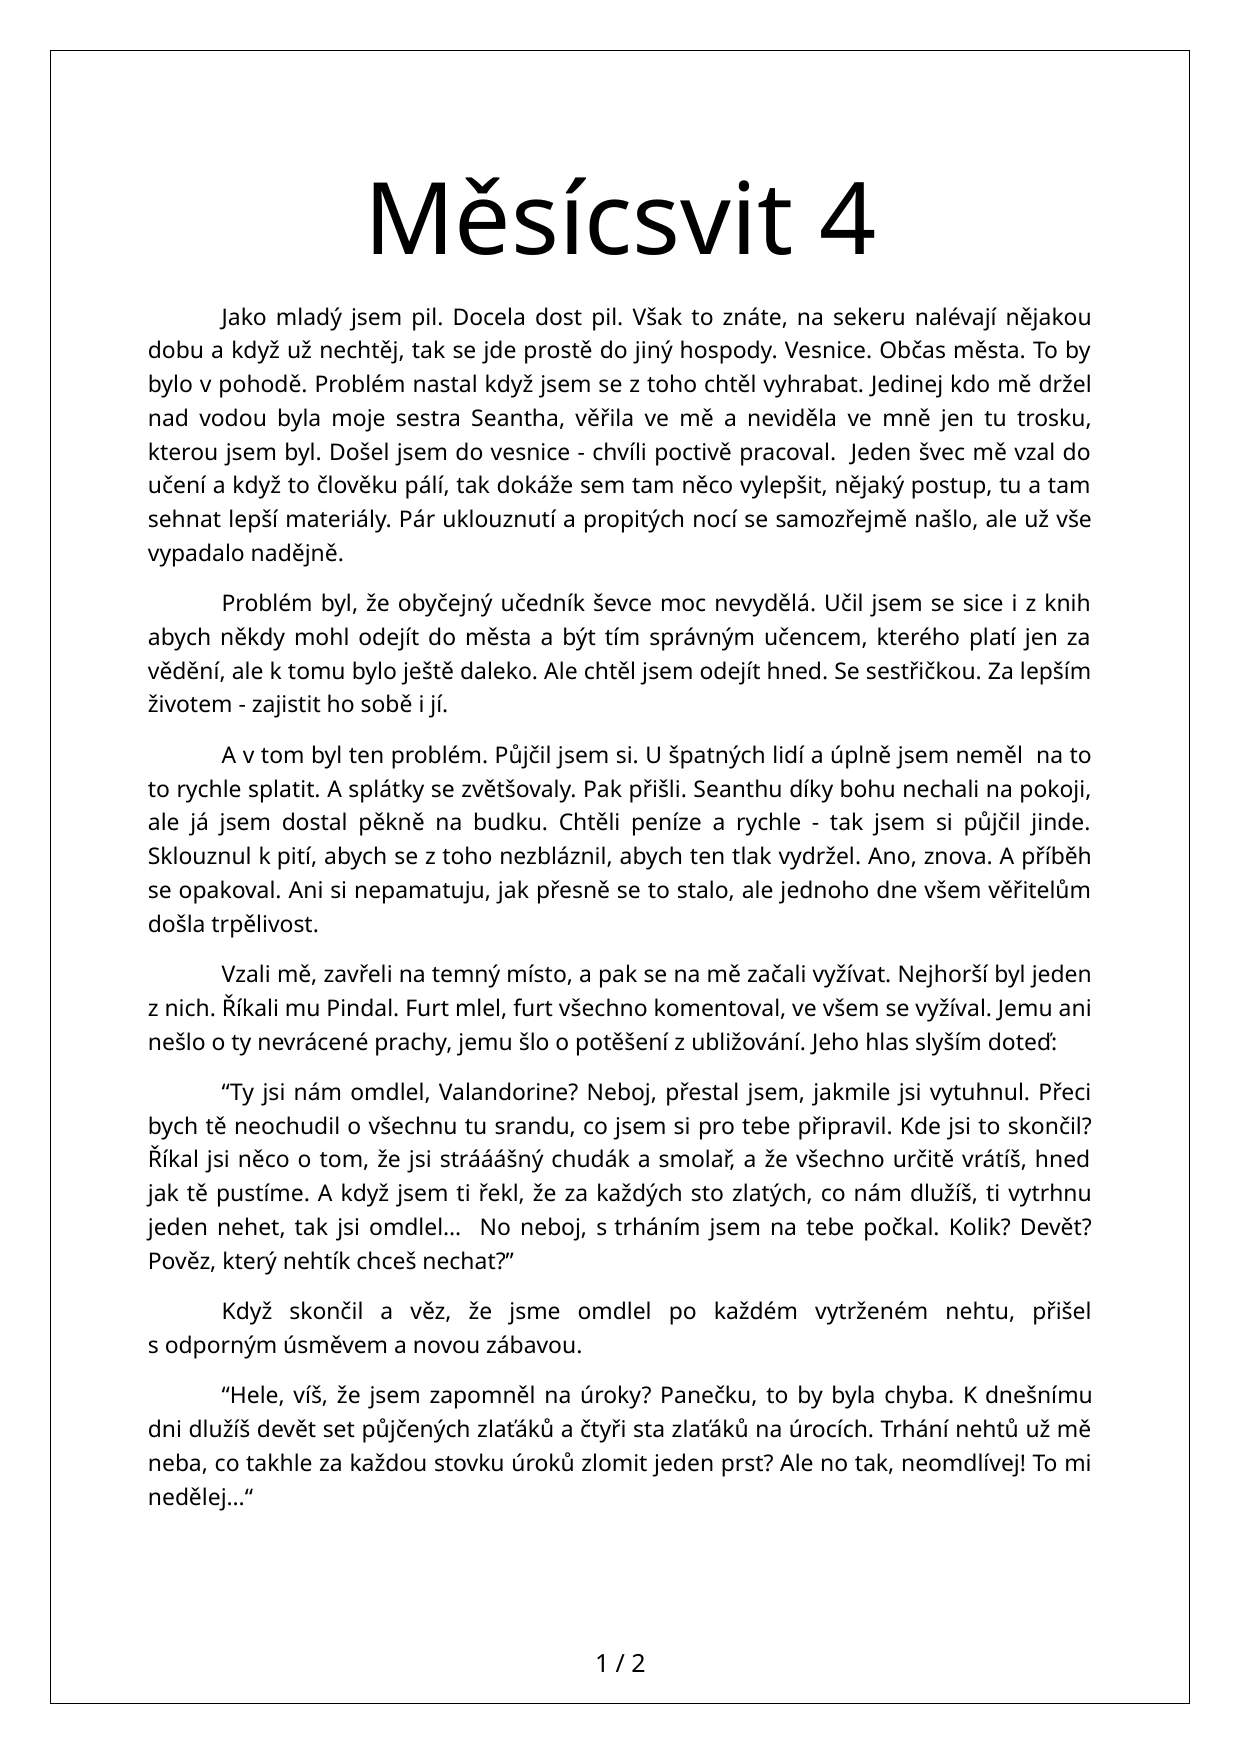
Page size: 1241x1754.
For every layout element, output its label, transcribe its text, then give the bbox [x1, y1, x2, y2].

text A v tom byl ten problém. Půjčil jsem si. U špatných lidí a úplně jsem neměl na to to rychle splatit. A splátky se zvětšovaly. Pak přišli. Seanthu díky bohu nechali na pokoji, ale já jsem dostal pěkně na budku. Chtěli peníze a rychle - tak jsem si půjčil jinde. Sklouznul k pití, abych se z toho nezbláznil, abych ten tlak vydržel. Ano, znova. A příběh se opakoval. Ani si nepamatuju, jak přesně se to stalo, ale jednoho dne všem věřitelům došla trpělivost. [148, 739, 1093, 939]
text Jako mladý jsem pil. Docela dost pil. Však to znáte, na sekeru nalévají nějakou dobu a když už nechtěj, tak se jde prostě do jiný hospody. Vesnice. Občas města. To by bylo v pohodě. Problém nastal když jsem se z toho chtěl vyhrabat. Jedinej kdo mě držel nad vodou byla moje sestra Seantha, věřila ve mě a neviděla ve mně jen tu trosku, kterou jsem byl. Došel jsem do vesnice - chvíli poctivě pracoval. Jeden švec mě vzal do učení a když to člověku pálí, tak dokáže sem tam něco vylepšit, nějaký postup, tu a tam sehnat lepší materiály. Pár uklouznutí a propitých nocí se samozřejmě našlo, ale už vše vypadalo nadějně. [148, 301, 1093, 568]
text Vzali mě, zavřeli na temný místo, a pak se na mě začali vyžívat. Nejhorší byl jeden z nich. Říkali mu Pindal. Furt mlel, furt všechno komentoval, ve všem se vyžíval. Jemu ani nešlo o ty nevrácené prachy, jemu šlo o potěšení z ubližování. Jeho hlas slyším doteď: [148, 958, 1093, 1057]
title Měsícsvit 4 [148, 148, 1093, 284]
text “Hele, víš, že jsem zapomněl na úroky? Panečku, to by byla chyba. K dnešnímu dni dlužíš devět set půjčených zlaťáků a čtyři sta zlaťáků na úrocích. Trhání nehtů už mě neba, co takhle za každou stovku úroků zlomit jeden prst? Ale no tak, neomdlívej! To mi nedělej…“ [148, 1379, 1093, 1512]
text Problém byl, že obyčejný učedník ševce moc nevydělá. Učil jsem se sice i z knih abych někdy mohl odejít do města a být tím správným učencem, kterého platí jen za vědění, ale k tomu bylo ještě daleko. Ale chtěl jsem odejít hned. Se sestřičkou. Za lepším životem - zajistit ho sobě i jí. [148, 587, 1093, 720]
text Když skončil a věz, že jsme omdlel po každém vytrženém nehtu, přišel s odporným úsměvem a novou zábavou. [148, 1295, 1093, 1360]
text “Ty jsi nám omdlel, Valandorine? Neboj, přestal jsem, jakmile jsi vytuhnul. Přeci bych tě neochudil o všechnu tu srandu, co jsem si pro tebe připravil. Kde jsi to skončil? Říkal jsi něco o tom, že jsi strááášný chudák a smolař, a že všechno určitě vrátíš, hned jak tě pustíme. A když jsem ti řekl, že za každých sto zlatých, co nám dlužíš, ti vytrhnu jeden nehet, tak jsi omdlel… No neboj, s trháním jsem na tebe počkal. Kolik? Devět? Pověz, který nehtík chceš nechat?” [148, 1076, 1093, 1276]
